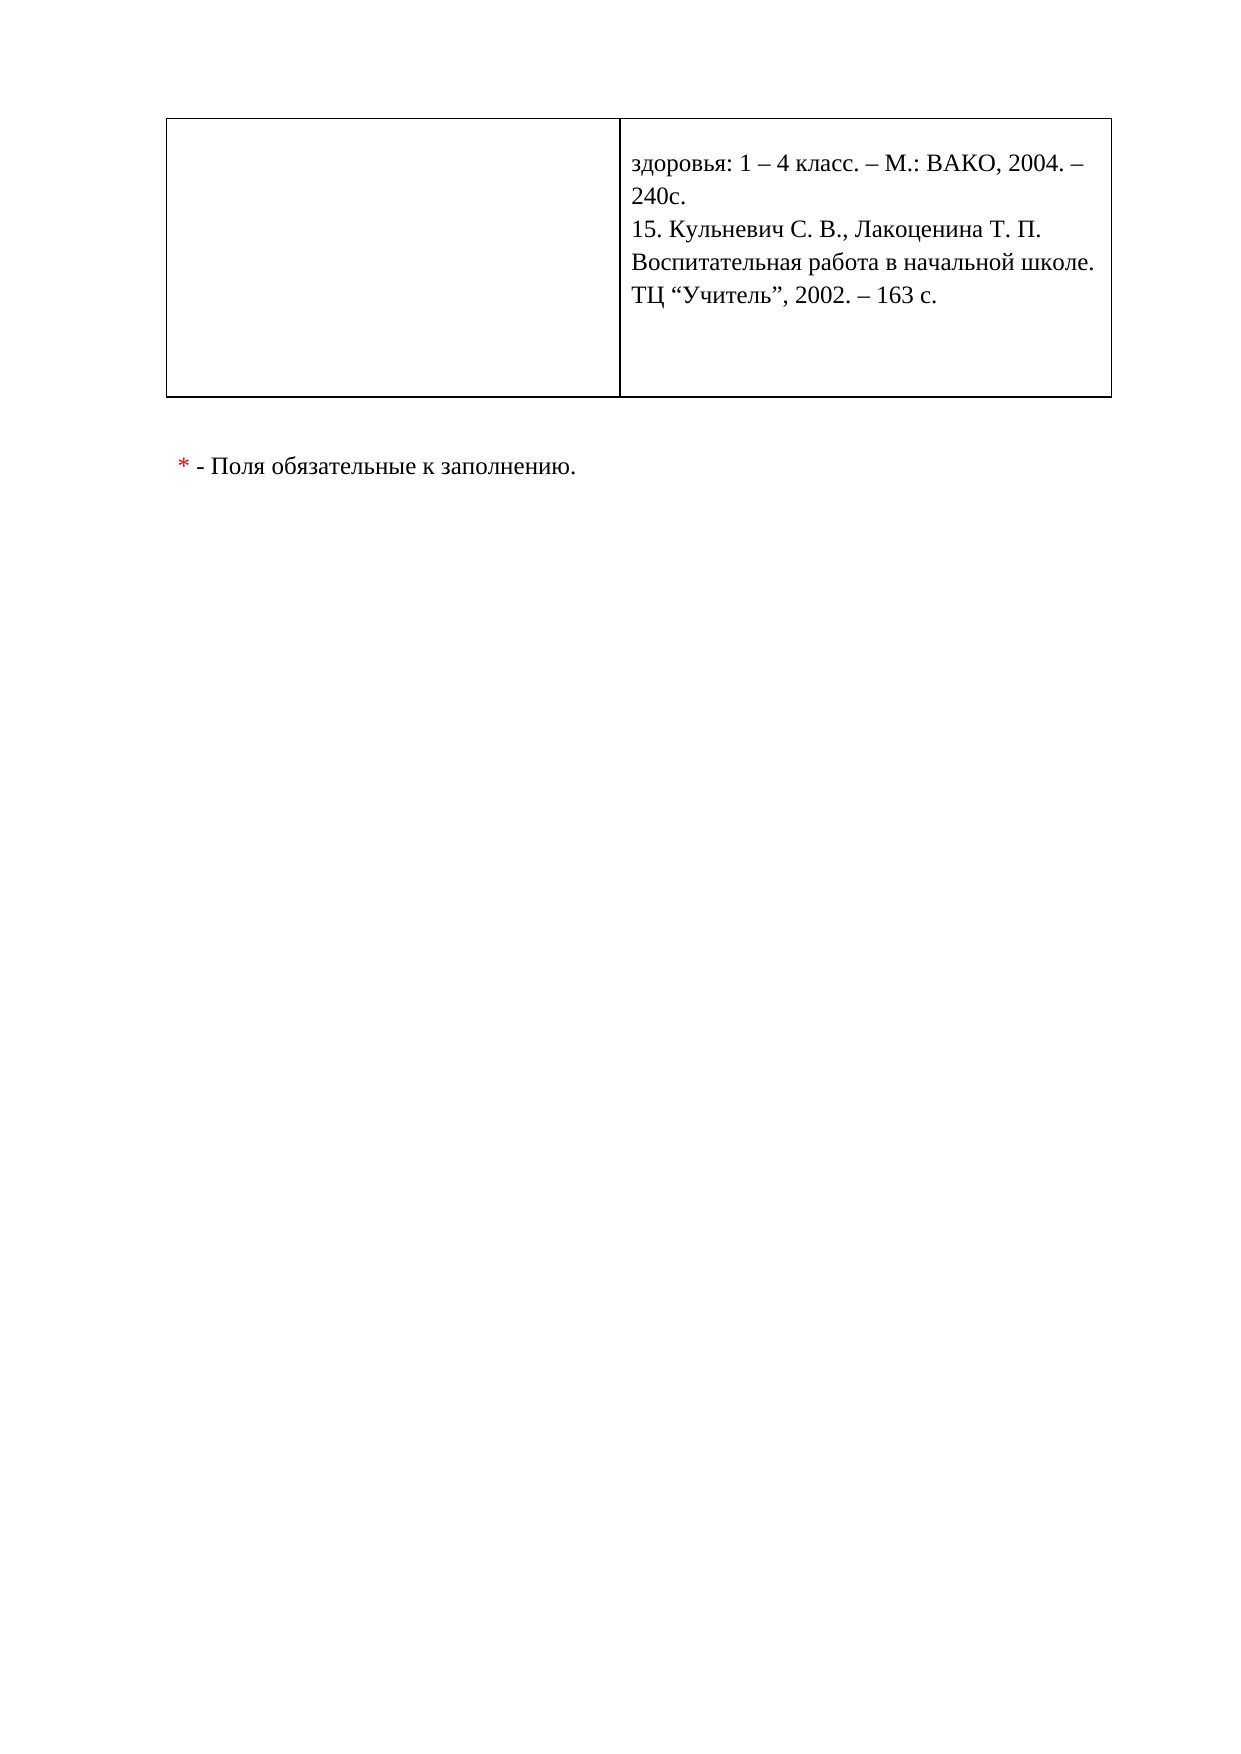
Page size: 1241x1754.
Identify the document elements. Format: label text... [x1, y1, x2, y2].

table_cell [621, 119, 1111, 396]
text * - Поля обязательные к заполнению. [177, 451, 1152, 480]
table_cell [167, 119, 619, 396]
